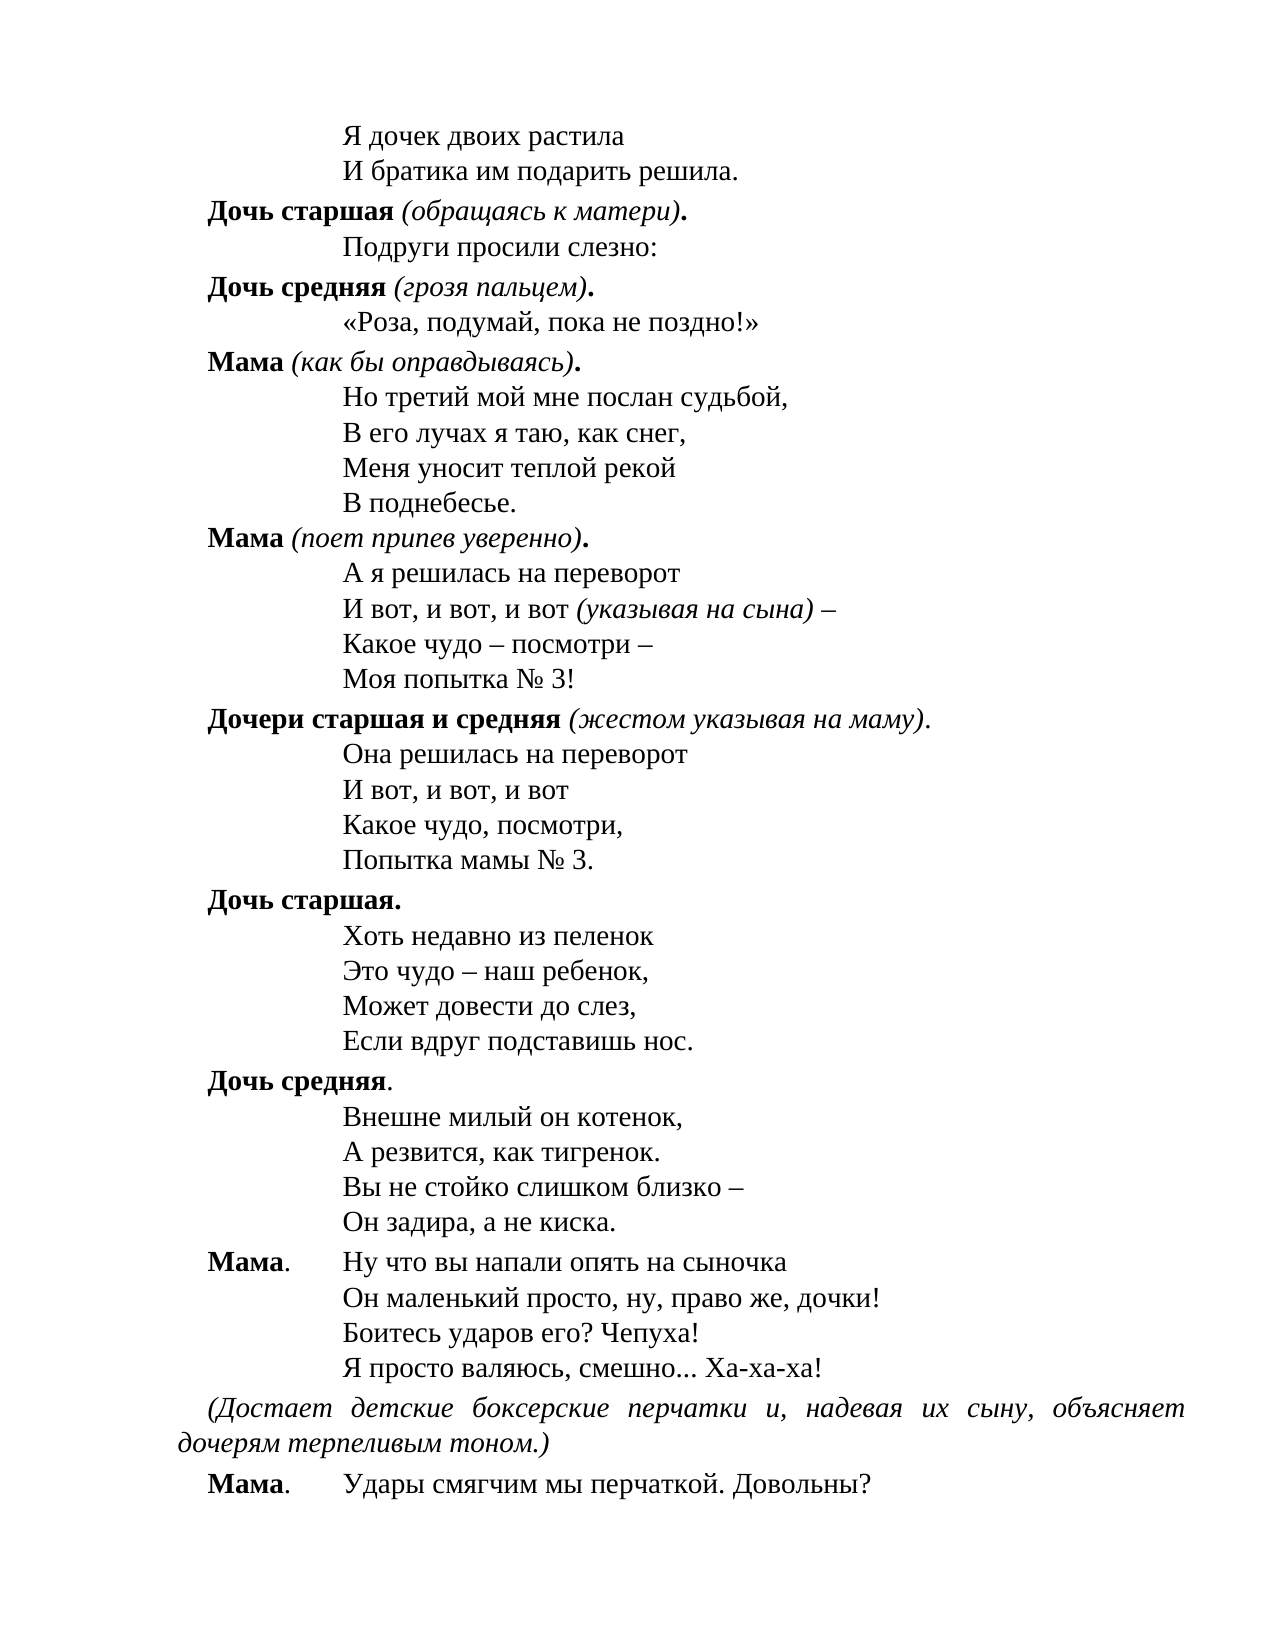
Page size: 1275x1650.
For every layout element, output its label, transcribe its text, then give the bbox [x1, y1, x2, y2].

text Внешне милый он котенок, [177, 1099, 1186, 1132]
text Мама (поет припев уверенно). [177, 520, 1186, 554]
text Дочери старшая и средняя (жестом указывая на маму). [177, 701, 1186, 735]
text Он задира, а не киска. [177, 1204, 1186, 1238]
text Мама. Удары смягчим мы перчаткой. Довольны? [177, 1466, 1186, 1499]
text «Роза, подумай, пока не поздно!» [177, 304, 1186, 338]
text Какое чудо, посмотри, [177, 807, 1186, 841]
text Может довести до слез, [177, 988, 1186, 1022]
text В его лучах я таю, как снег, [177, 415, 1186, 448]
text Я дочек двоих растила [177, 118, 1186, 152]
text Хоть недавно из пеленок [177, 918, 1186, 951]
text Боитесь ударов его? Чепуха! [177, 1315, 1186, 1348]
text (Достает детские боксерские перчатки и, надевая их сыну, объясняет дочерям терпеливым тоном.) [177, 1390, 1186, 1459]
text И вот, и вот, и вот (указывая на сына) – [177, 591, 1186, 624]
text Подруги просили слезно: [177, 229, 1186, 262]
text Она решилась на переворот [177, 737, 1186, 770]
text И братика им подарить решила. [177, 153, 1186, 187]
text Попытка мамы № 3. [177, 842, 1186, 876]
text Мама. Ну что вы напали опять на сыночка [177, 1244, 1186, 1278]
text А резвится, как тигренок. [177, 1134, 1186, 1167]
text Какое чудо – посмотри – [177, 626, 1186, 659]
text Вы не стойко слишком близко – [177, 1169, 1186, 1203]
text Моя попытка № 3! [177, 661, 1186, 695]
text Но третий мой мне послан судьбой, [177, 379, 1186, 413]
text Дочь старшая (обращаясь к матери). [177, 193, 1186, 227]
text В поднебесье. [177, 485, 1186, 519]
text Он маленький просто, ну, право же, дочки! [177, 1280, 1186, 1313]
text Это чудо – наш ребенок, [177, 953, 1186, 986]
text Я просто валяюсь, смешно... Ха-ха-ха! [177, 1350, 1186, 1384]
text Дочь старшая. [177, 882, 1186, 916]
text А я решилась на переворот [177, 556, 1186, 589]
text Меня уносит теплой рекой [177, 450, 1186, 483]
text Дочь средняя. [177, 1063, 1186, 1097]
text Мама (как бы оправдываясь). [177, 344, 1186, 378]
text Если вдруг подставишь нос. [177, 1023, 1186, 1057]
text И вот, и вот, и вот [177, 772, 1186, 805]
text Дочь средняя (грозя пальцем). [177, 269, 1186, 302]
